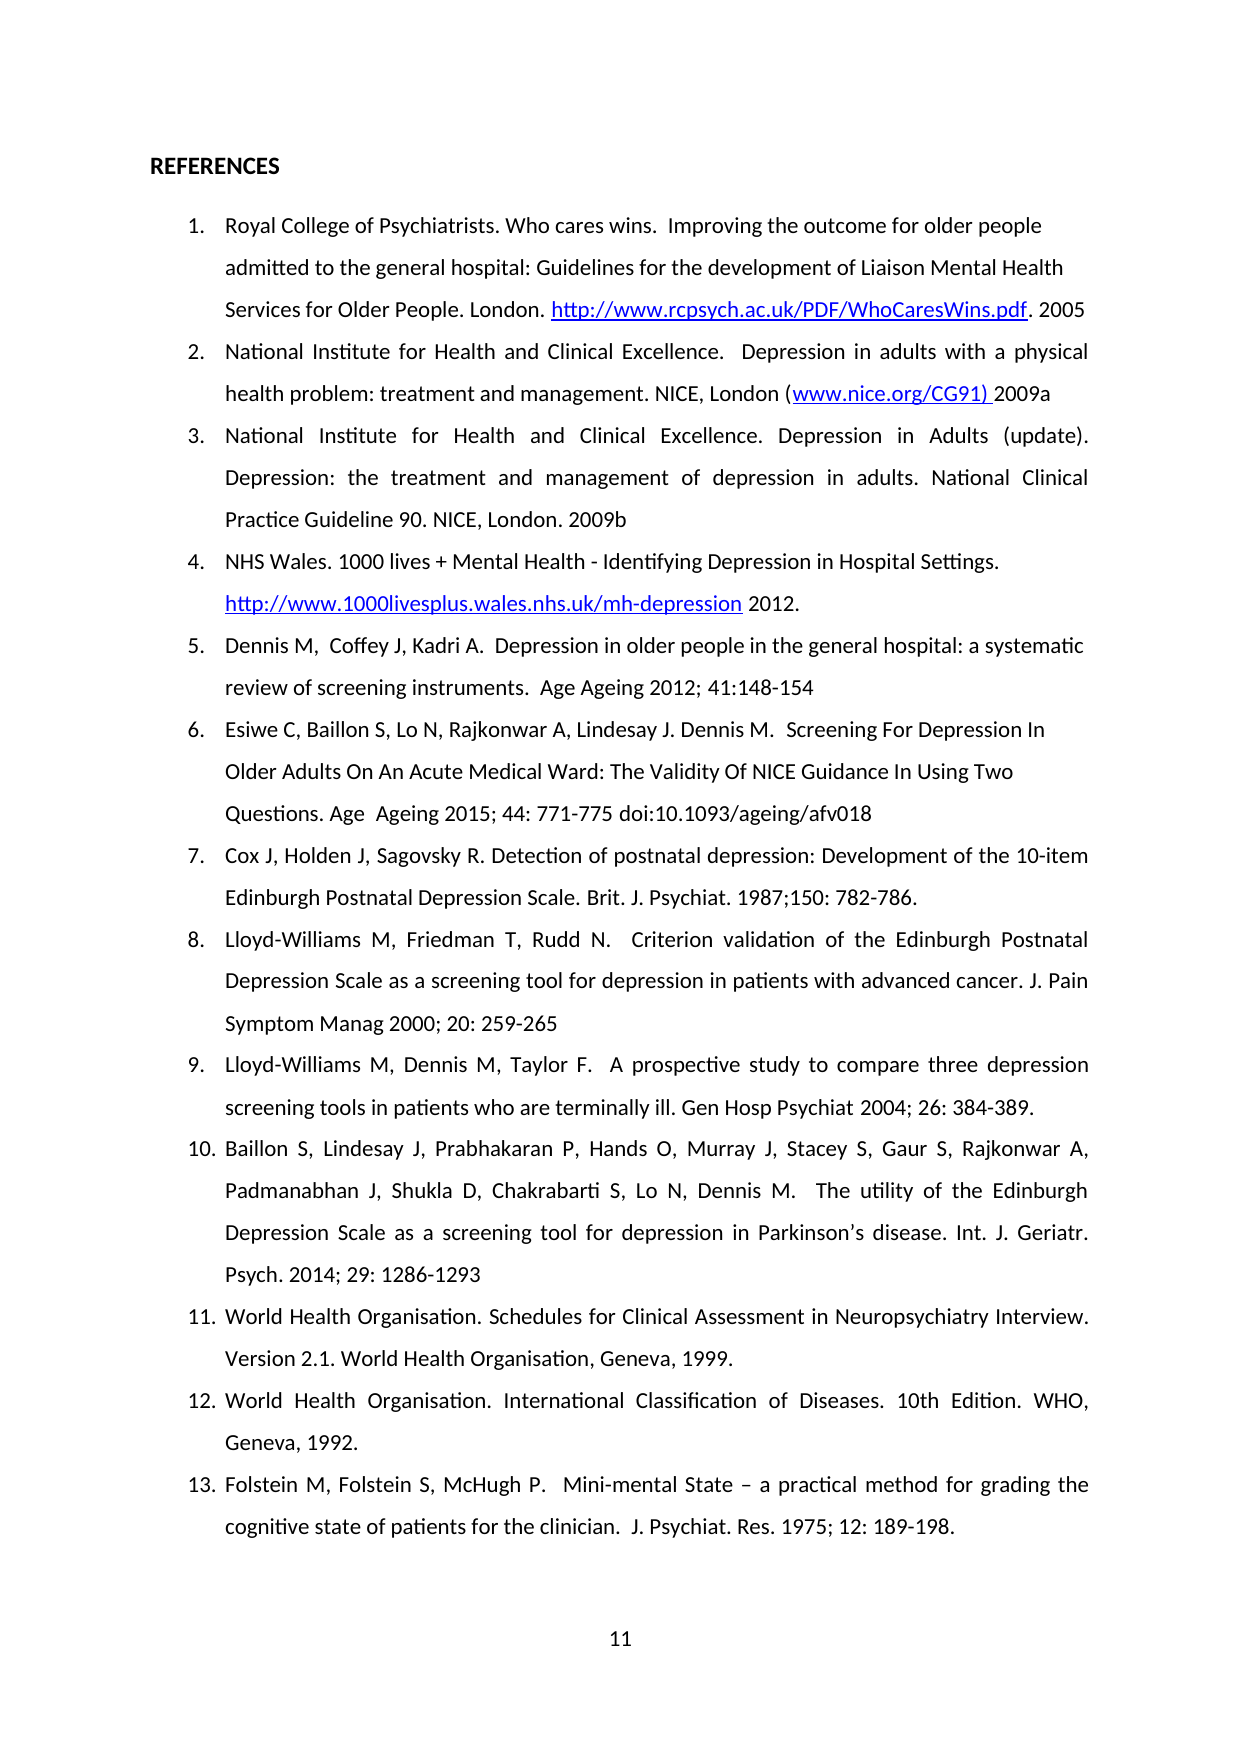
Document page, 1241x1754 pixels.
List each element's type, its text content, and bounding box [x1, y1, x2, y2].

list Lloyd-Williams M, Friedman T, Rudd N. Criterion validation of the Edinburgh Postnatal Depression Scale as a screening tool for depression in patients with advanced cancer. J. Pain Symptom Manag 2000; 20: 259-265 [187, 925, 1090, 1037]
list Esiwe C, Baillon S, Lo N, Rajkonwar A, Lindesay J. Dennis M. Screening For Depression In Older Adults On An Acute Medical Ward: The Validity Of NICE Guidance In Using Two Questions. Age Ageing 2015; 44: 771-775 doi:10.1093/ageing/afv018 [187, 715, 1090, 827]
list Dennis M, Coffey J, Kadri A. Depression in older people in the general hospital: a systematic review of screening instruments. Age Ageing 2012; 41:148-154 [187, 631, 1090, 701]
list NHS Wales. 1000 lives + Mental Health - Identifying Depression in Hospital Settings. http://www.1000livesplus.wales.nhs.uk/mh-depression 2012. [187, 547, 1090, 617]
list National Institute for Health and Clinical Excellence. Depression in Adults (update). Depression: the treatment and management of depression in adults. National Clinical Practice Guideline 90. NICE, London. 2009b [187, 421, 1090, 533]
text REFERENCES [150, 150, 1090, 181]
list World Health Organisation. Schedules for Clinical Assessment in Neuropsychiatry Interview. Version 2.1. World Health Organisation, Geneva, 1999. [187, 1302, 1090, 1372]
list Lloyd-Williams M, Dennis M, Taylor F. A prospective study to compare three depression screening tools in patients who are terminally ill. Gen Hosp Psychiat 2004; 26: 384-389. [187, 1051, 1090, 1121]
list National Institute for Health and Clinical Excellence. Depression in adults with a physical health problem: treatment and management. NICE, London (www.nice.org/CG91) 2009a [187, 337, 1090, 407]
list Cox J, Holden J, Sagovsky R. Detection of postnatal depression: Development of the 10-item Edinburgh Postnatal Depression Scale. Brit. J. Psychiat. 1987;150: 782-786. [187, 841, 1090, 911]
list Royal College of Psychiatrists. Who cares wins. Improving the outcome for older people admitted to the general hospital: Guidelines for the development of Liaison Mental Health Services for Older People. London. http://www.rcpsych.ac.uk/PDF/WhoCaresWins.pdf. 2005 [187, 211, 1090, 323]
list Baillon S, Lindesay J, Prabhakaran P, Hands O, Murray J, Stacey S, Gaur S, Rajkonwar A, Padmanabhan J, Shukla D, Chakrabarti S, Lo N, Dennis M. The utility of the Edinburgh Depression Scale as a screening tool for depression in Parkinson’s disease. Int. J. Geriatr. Psych. 2014; 29: 1286-1293 [187, 1134, 1090, 1288]
list Folstein M, Folstein S, McHugh P. Mini-mental State – a practical method for grading the cognitive state of patients for the clinician. J. Psychiat. Res. 1975; 12: 189-198. [187, 1470, 1090, 1540]
list World Health Organisation. International Classification of Diseases. 10th Edition. WHO, Geneva, 1992. [187, 1386, 1090, 1456]
